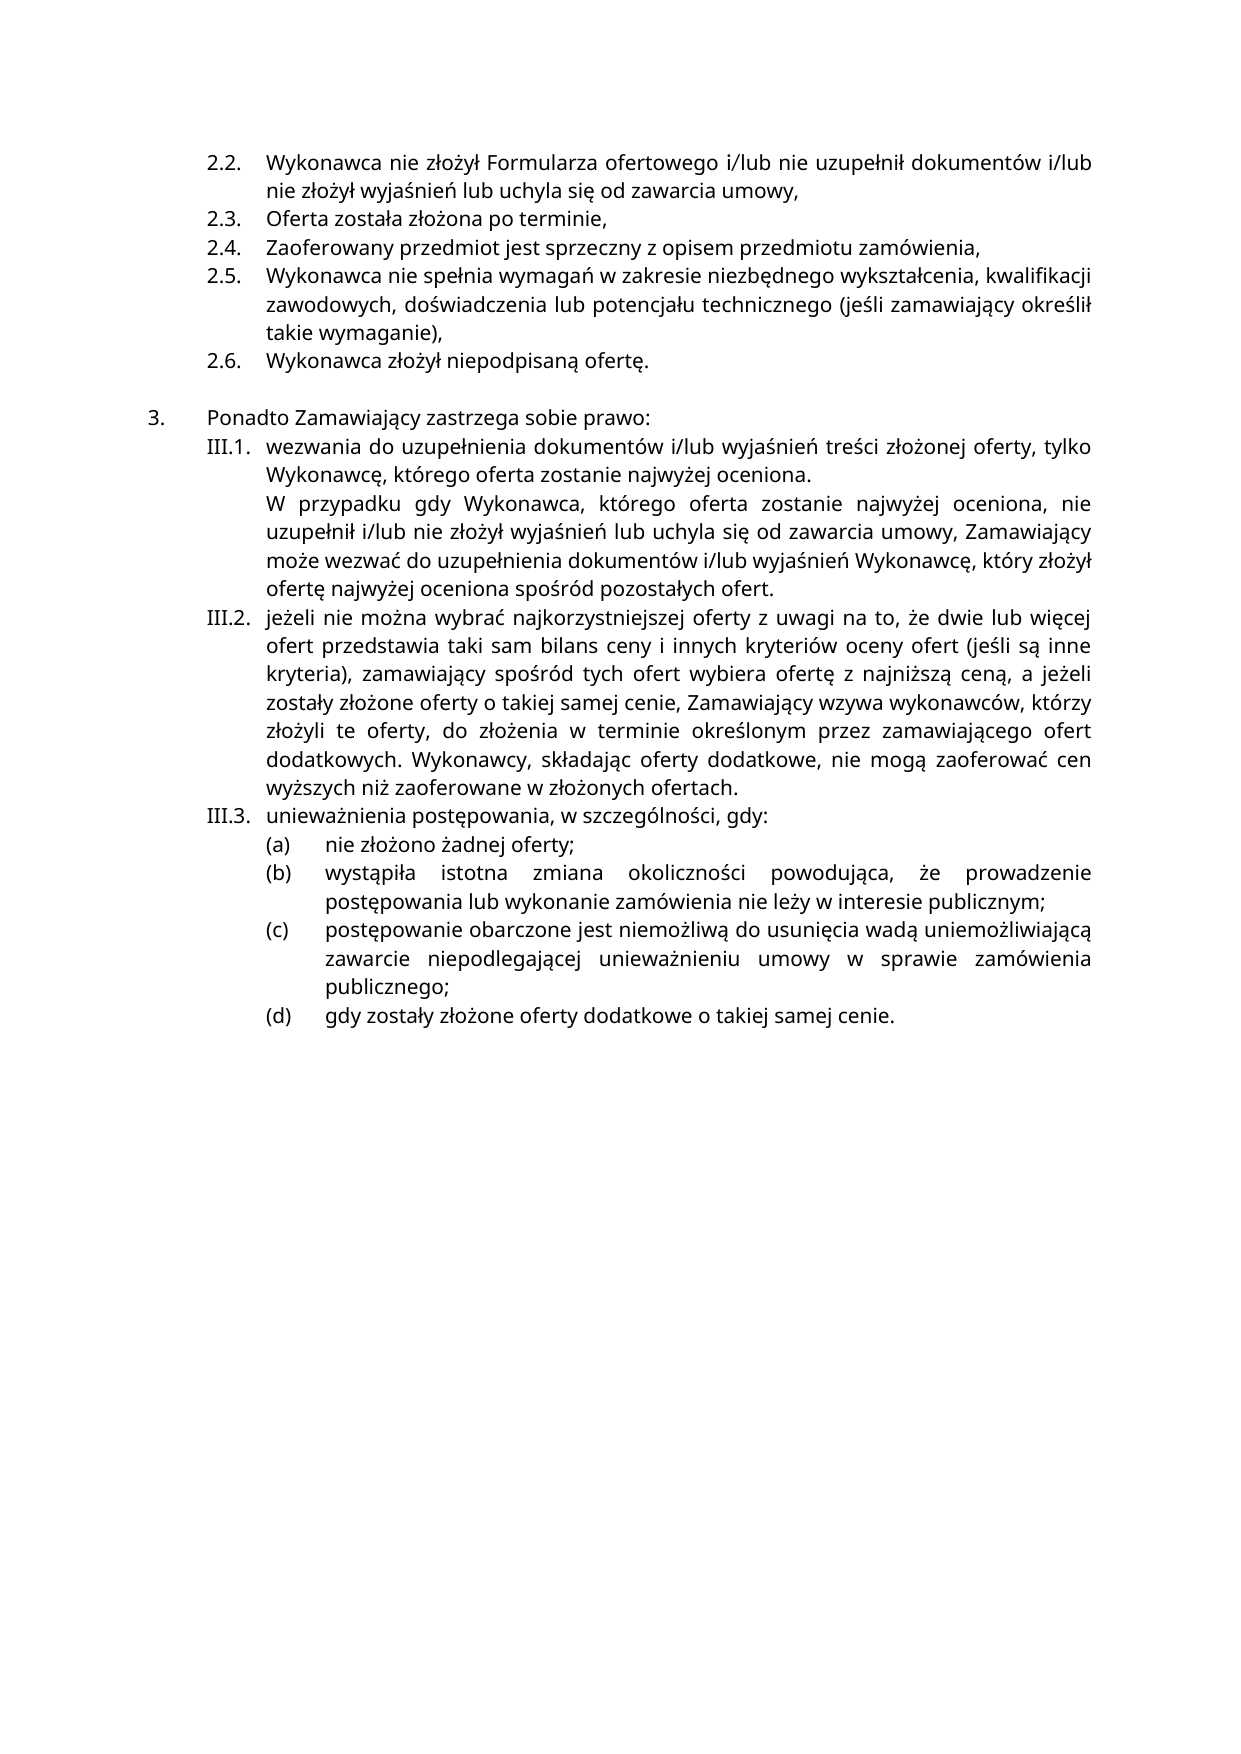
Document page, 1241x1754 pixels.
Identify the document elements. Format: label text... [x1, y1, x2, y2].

list Ponadto Zamawiający zastrzega sobie prawo: [148, 403, 1093, 432]
list gdy zostały złożone oferty dodatkowe o takiej samej cenie. [266, 1001, 1093, 1029]
list Oferta została złożona po terminie, [207, 204, 1093, 233]
list Zaoferowany przedmiot jest sprzeczny z opisem przedmiotu zamówienia, [207, 233, 1093, 261]
list W przypadku gdy Wykonawca, którego oferta zostanie najwyżej oceniona, nie uzupełnił i/lub nie złożył wyjaśnień lub uchyla się od zawarcia umowy, Zamawiający może wezwać do uzupełnienia dokumentów i/lub wyjaśnień Wykonawcę, który złożył ofertę najwyżej oceniona spośród pozostałych ofert. [266, 489, 1093, 603]
list Wykonawca nie złożył Formularza ofertowego i/lub nie uzupełnił dokumentów i/lub nie złożył wyjaśnień lub uchyla się od zawarcia umowy, [207, 148, 1093, 204]
list postępowanie obarczone jest niemożliwą do usunięcia wadą uniemożliwiającą zawarcie niepodlegającej unieważnieniu umowy w sprawie zamówienia publicznego; [266, 915, 1093, 1001]
list Wykonawca nie spełnia wymagań w zakresie niezbędnego wykształcenia, kwalifikacji zawodowych, doświadczenia lub potencjału technicznego (jeśli zamawiający określił takie wymaganie), [207, 261, 1093, 347]
list nie złożono żadnej oferty; [266, 830, 1093, 858]
list wystąpiła istotna zmiana okoliczności powodująca, że prowadzenie postępowania lub wykonanie zamówienia nie leży w interesie publicznym; [266, 858, 1093, 915]
list wezwania do uzupełnienia dokumentów i/lub wyjaśnień treści złożonej oferty, tylko Wykonawcę, którego oferta zostanie najwyżej oceniona. [207, 432, 1093, 489]
list jeżeli nie można wybrać najkorzystniejszej oferty z uwagi na to, że dwie lub więcej ofert przedstawia taki sam bilans ceny i innych kryteriów oceny ofert (jeśli są inne kryteria), zamawiający spośród tych ofert wybiera ofertę z najniższą ceną, a jeżeli zostały złożone oferty o takiej samej cenie, Zamawiający wzywa wykonawców, którzy złożyli te oferty, do złożenia w terminie określonym przez zamawiającego ofert dodatkowych. Wykonawcy, składając oferty dodatkowe, nie mogą zaoferować cen wyższych niż zaoferowane w złożonych ofertach. [207, 603, 1093, 802]
list Wykonawca złożył niepodpisaną ofertę. [207, 347, 1093, 375]
list unieważnienia postępowania, w szczególności, gdy: [207, 802, 1093, 830]
